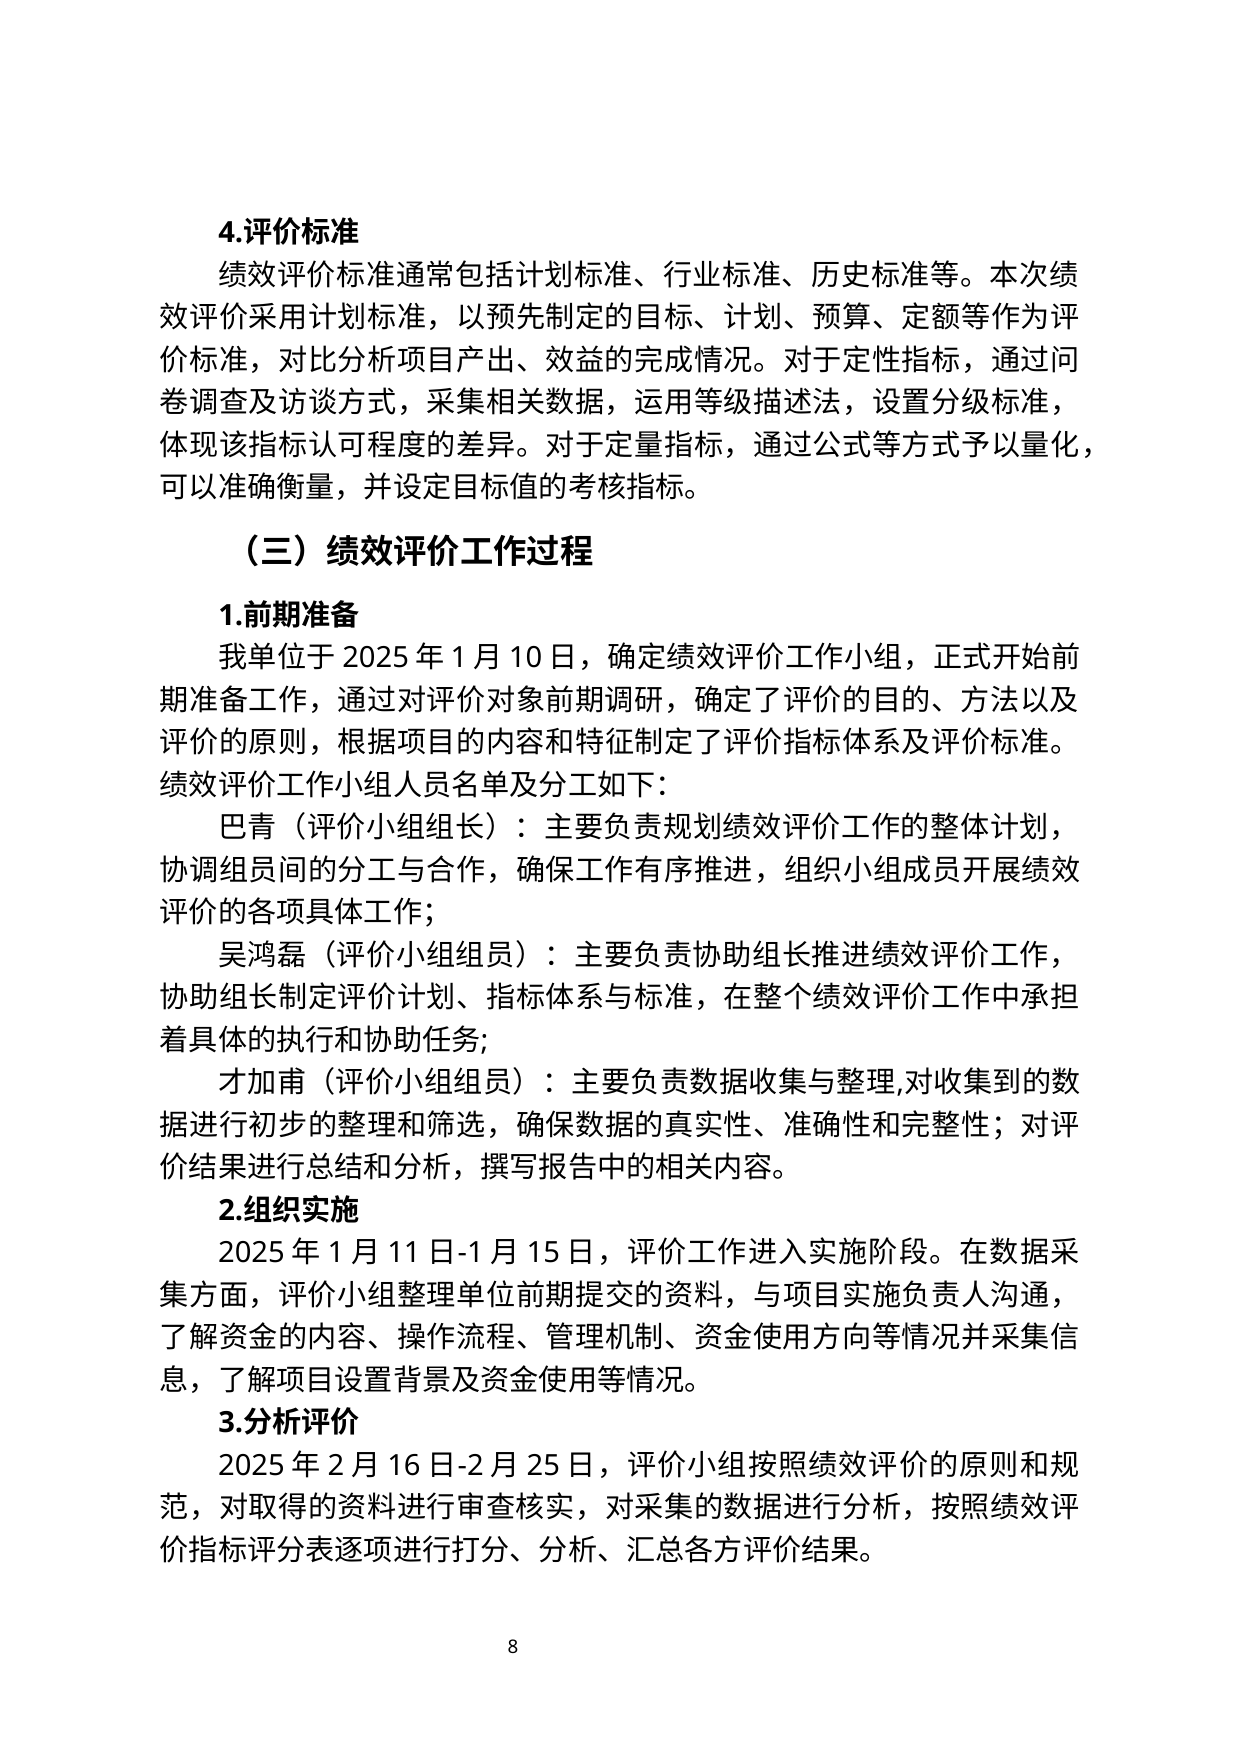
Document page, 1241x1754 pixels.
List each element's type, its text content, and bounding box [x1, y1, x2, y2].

subtitle 1.前期准备 [159, 591, 1081, 634]
subtitle 3.分析评价 [159, 1399, 1081, 1441]
text 巴青（评价小组组长）：主要负责规划绩效评价工作的整体计划，协调组员间的分工与合作，确保工作有序推进，组织小组成员开展绩效评价的各项具体工作； [159, 804, 1081, 931]
text 吴鸿磊（评价小组组员）：主要负责协助组长推进绩效评价工作，协助组长制定评价计划、指标体系与标准，在整个绩效评价工作中承担着具体的执行和协助任务; [159, 931, 1081, 1059]
subtitle （三）绩效评价工作过程 [159, 506, 1081, 591]
text 2025年1月11日-1月15日，评价工作进入实施阶段。在数据采集方面，评价小组整理单位前期提交的资料，与项目实施负责人沟通，了解资金的内容、操作流程、管理机制、资金使用方向等情况并采集信息，了解项目设置背景及资金使用等情况。 [159, 1229, 1081, 1399]
text 我单位于2025年1月10日，确定绩效评价工作小组，正式开始前期准备工作，通过对评价对象前期调研，确定了评价的目的、方法以及评价的原则，根据项目的内容和特征制定了评价指标体系及评价标准。绩效评价工作小组人员名单及分工如下： [159, 634, 1081, 804]
text 才加甫（评价小组组员）：主要负责数据收集与整理,对收集到的数据进行初步的整理和筛选，确保数据的真实性、准确性和完整性；对评价结果进行总结和分析，撰写报告中的相关内容。 [159, 1059, 1081, 1186]
subtitle 2.组织实施 [159, 1186, 1081, 1229]
text 2025年2月16日-2月25日，评价小组按照绩效评价的原则和规范，对取得的资料进行审查核实，对采集的数据进行分析，按照绩效评价指标评分表逐项进行打分、分析、汇总各方评价结果。 [159, 1441, 1081, 1569]
text 绩效评价标准通常包括计划标准、行业标准、历史标准等。本次绩效评价采用计划标准，以预先制定的目标、计划、预算、定额等作为评价标准，对比分析项目产出、效益的完成情况。对于定性指标，通过问卷调查及访谈方式，采集相关数据，运用等级描述法，设置分级标准，体现该指标认可程度的差异。对于定量指标，通过公式等方式予以量化，可以准确衡量，并设定目标值的考核指标。 [159, 251, 1081, 506]
subtitle 4.评价标准 [159, 209, 1081, 251]
